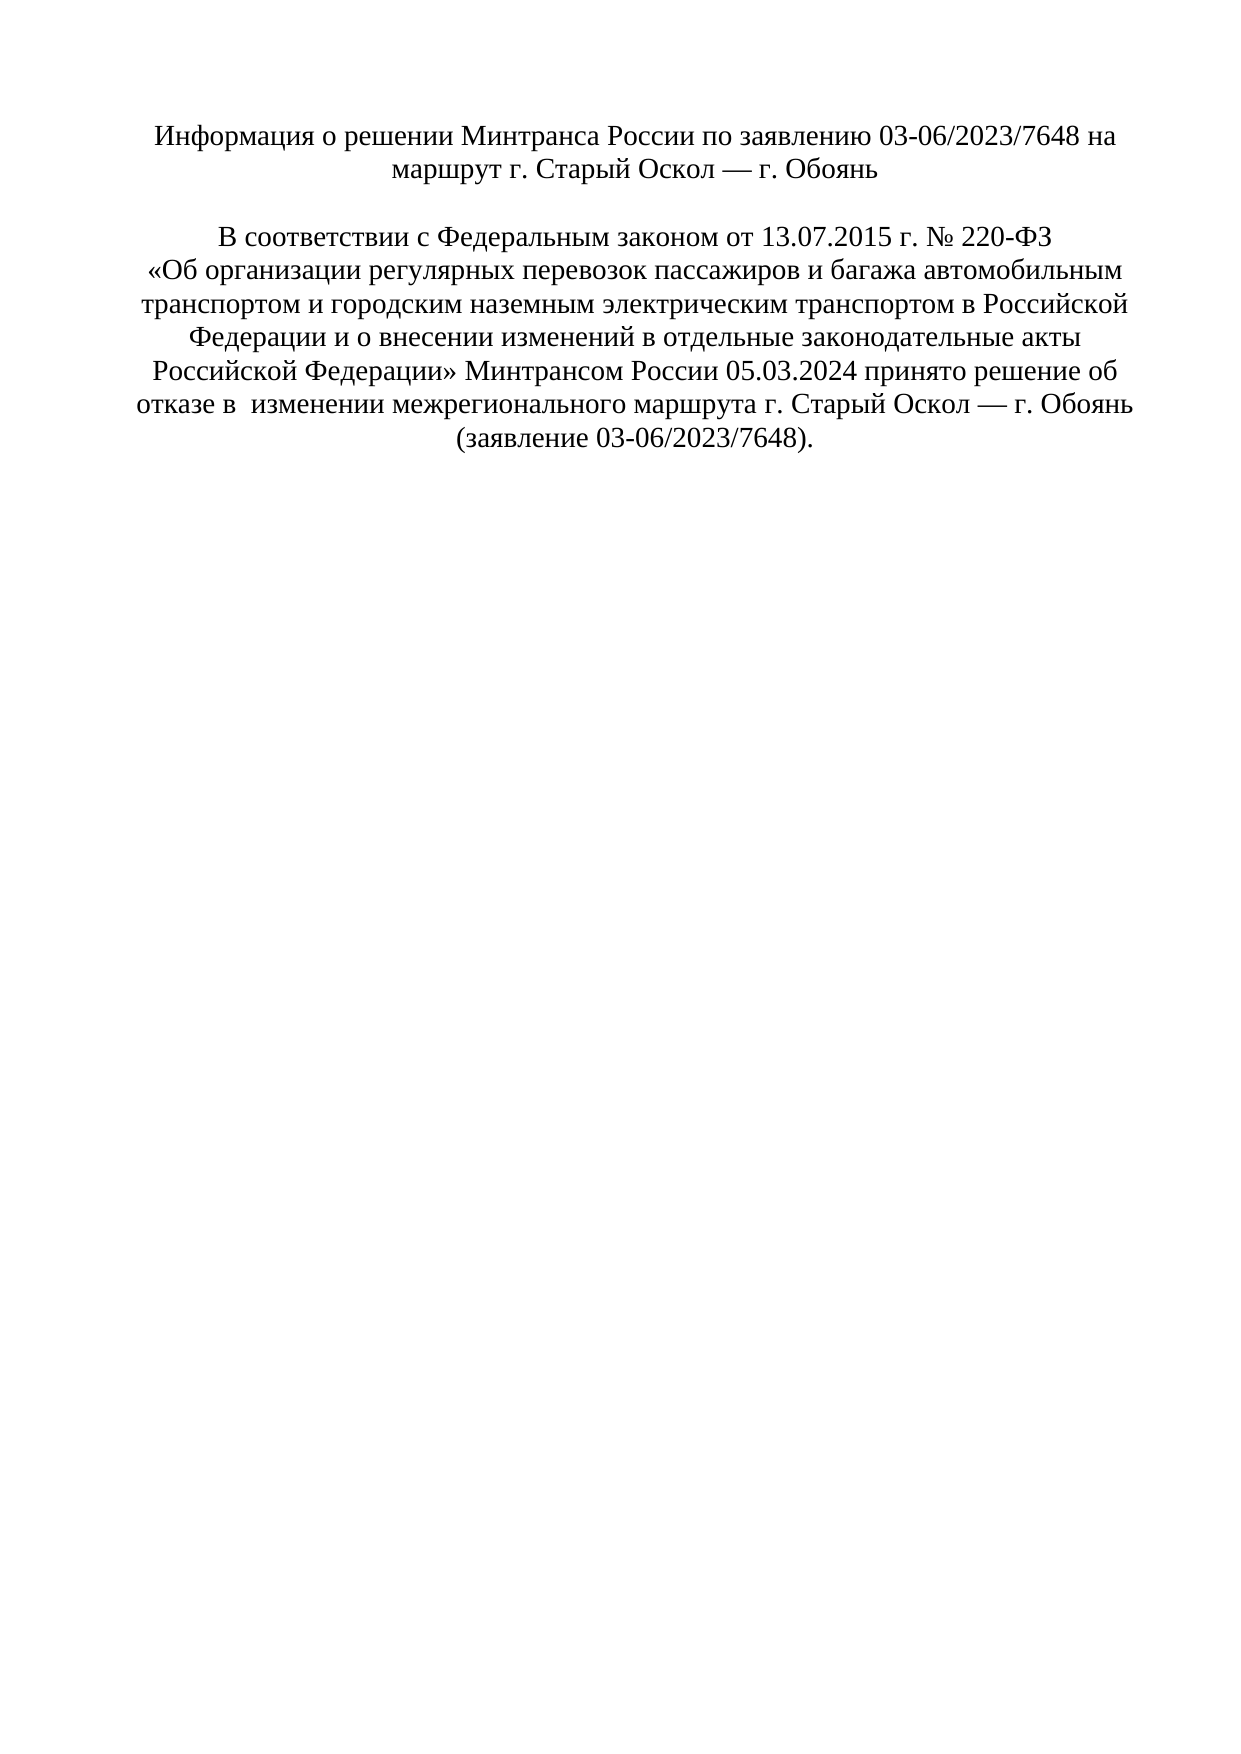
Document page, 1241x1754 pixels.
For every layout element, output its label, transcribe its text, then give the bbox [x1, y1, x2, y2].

text Информация о решении Минтранса России по заявлению 03-06/2023/7648 на маршрут г. Старый Оскол — г. Обоянь [118, 118, 1152, 185]
text В соответствии с Федеральным законом от 13.07.2015 г. № 220-ФЗ «Об организации регулярных перевозок пассажиров и багажа автомобильным транспортом и городским наземным электрическим транспортом в Российской Федерации и о внесении изменений в отдельные законодательные акты Российской Федерации» Минтрансом России 05.03.2024 принято решение об отказе в изменении межрегионального маршрута г. Старый Оскол — г. Обоянь (заявление 03-06/2023/7648). [118, 219, 1152, 453]
